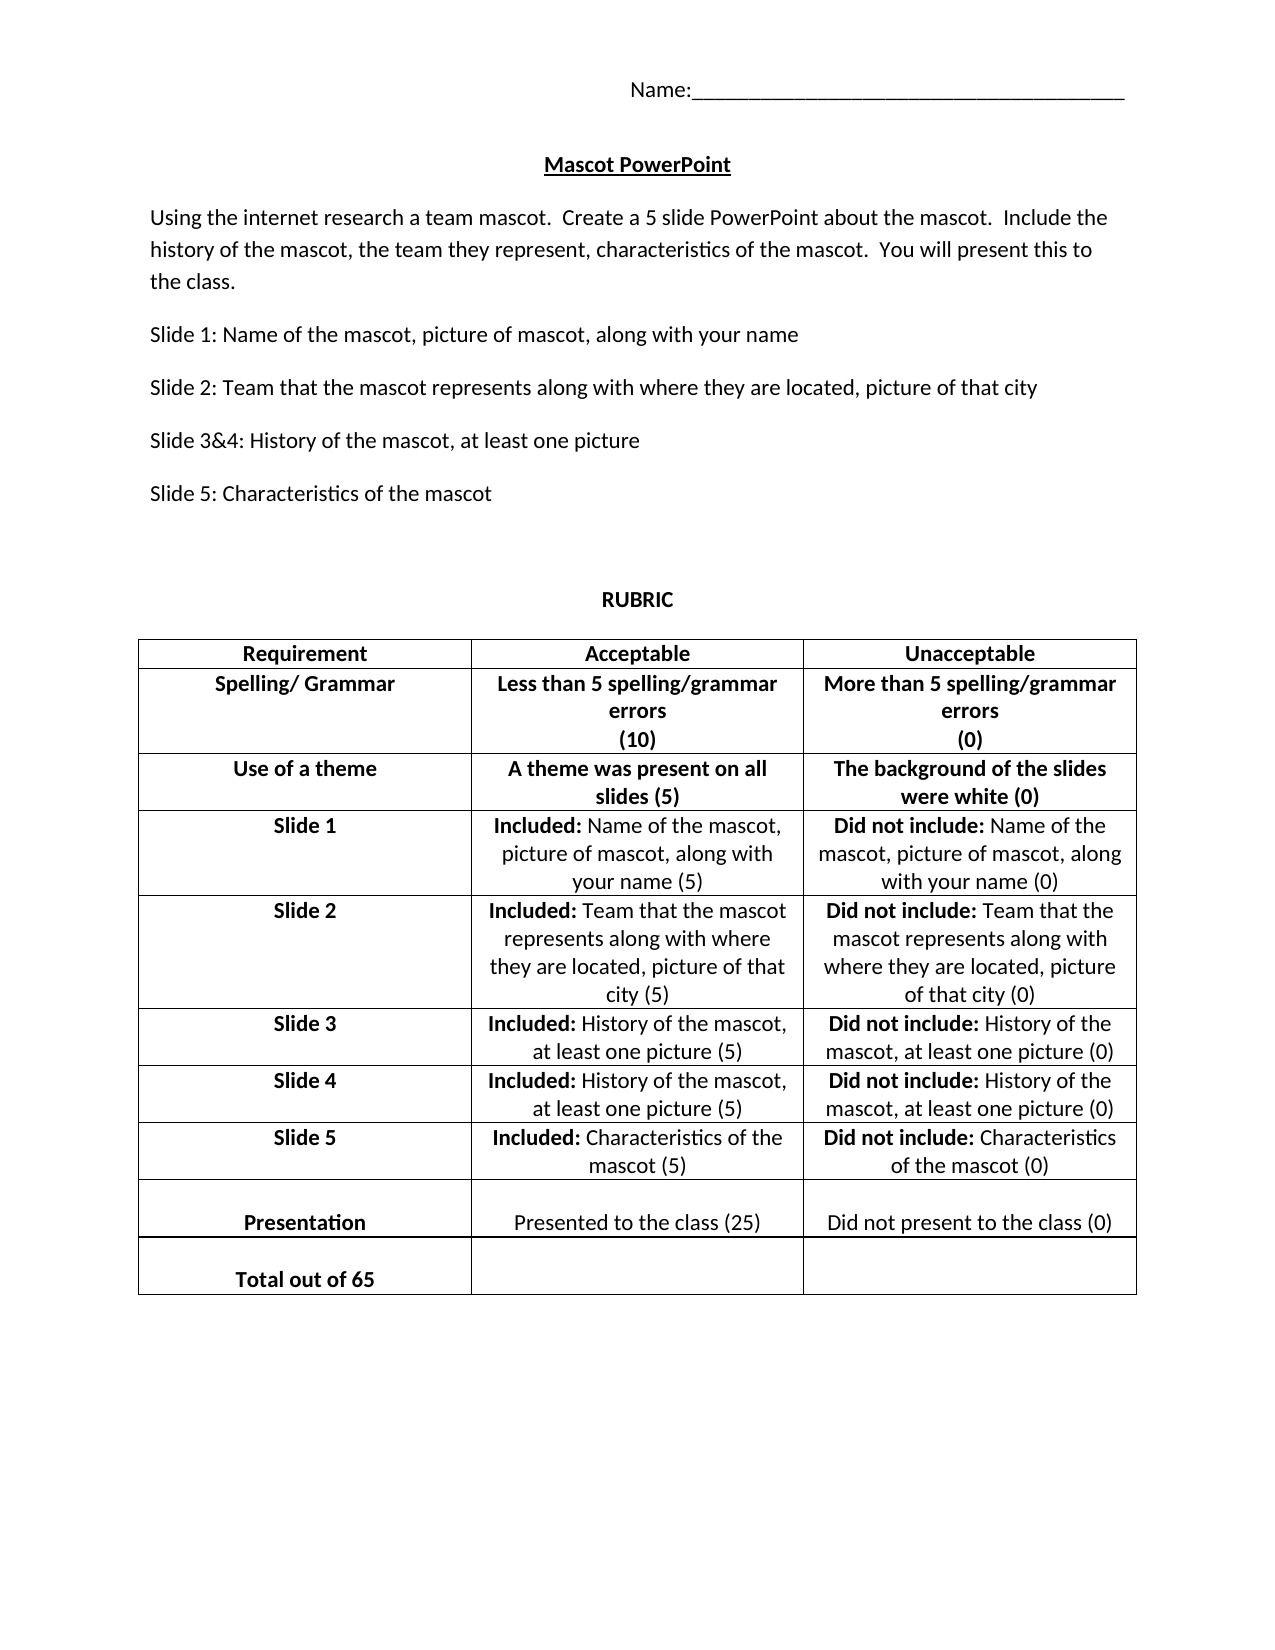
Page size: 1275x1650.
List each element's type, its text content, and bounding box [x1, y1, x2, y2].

table_cell Did not present to the class (0) [804, 1180, 1136, 1236]
text Using the internet research a team mascot. Create a 5 slide PowerPoint about the mascot. Include the history of the mascot, the team they represent, characteristics of the mascot. You will present this to the class. [150, 203, 1125, 295]
text RUBRIC [150, 586, 1125, 613]
table_cell Did not include: Name of the mascot, picture of mascot, along with your name (0) [804, 811, 1136, 895]
table_cell Included: Characteristics of the mascot (5) [472, 1123, 803, 1179]
table_cell Included: Team that the mascot represents along with where they are located, picture of that city (5) [472, 896, 803, 1008]
table_cell Did not include: Team that the mascot represents along with where they are located, picture of that city (0) [804, 896, 1136, 1008]
table_cell Slide 3 [139, 1009, 471, 1065]
text Slide 1: Name of the mascot, picture of mascot, along with your name [150, 320, 1125, 348]
text Mascot PowerPoint [150, 150, 1125, 178]
table_cell Included: Name of the mascot, picture of mascot, along with your name (5) [472, 811, 803, 895]
table_header Acceptable [472, 640, 803, 668]
table_cell Did not include: History of the mascot, at least one picture (0) [804, 1009, 1136, 1065]
table_cell Presentation [139, 1180, 471, 1236]
text Slide 3&4: History of the mascot, at least one picture [150, 426, 1125, 454]
table_header Unacceptable [804, 640, 1136, 668]
table_header Requirement [139, 640, 471, 668]
table_cell Did not include: Characteristics of the mascot (0) [804, 1123, 1136, 1179]
text Slide 2: Team that the mascot represents along with where they are located, picture of that city [150, 373, 1125, 401]
table_cell More than 5 spelling/grammar errors (0) [804, 669, 1136, 753]
table_cell The background of the slides were white (0) [804, 754, 1136, 810]
text Slide 5: Characteristics of the mascot [150, 479, 1125, 507]
table_cell Slide 2 [139, 896, 471, 1008]
table_cell [472, 1238, 803, 1293]
table_cell [804, 1238, 1136, 1293]
table_cell Use of a theme [139, 754, 471, 810]
table_cell Presented to the class (25) [472, 1180, 803, 1236]
table_cell Spelling/ Grammar [139, 669, 471, 753]
table_cell Included: History of the mascot, at least one picture (5) [472, 1009, 803, 1065]
table_cell Did not include: History of the mascot, at least one picture (0) [804, 1066, 1136, 1122]
table_cell Total out of 65 [139, 1238, 471, 1293]
table_cell Less than 5 spelling/grammar errors (10) [472, 669, 803, 753]
table_cell Included: History of the mascot, at least one picture (5) [472, 1066, 803, 1122]
table_cell A theme was present on all slides (5) [472, 754, 803, 810]
table_cell Slide 4 [139, 1066, 471, 1122]
table_cell Slide 1 [139, 811, 471, 895]
table_cell Slide 5 [139, 1123, 471, 1179]
